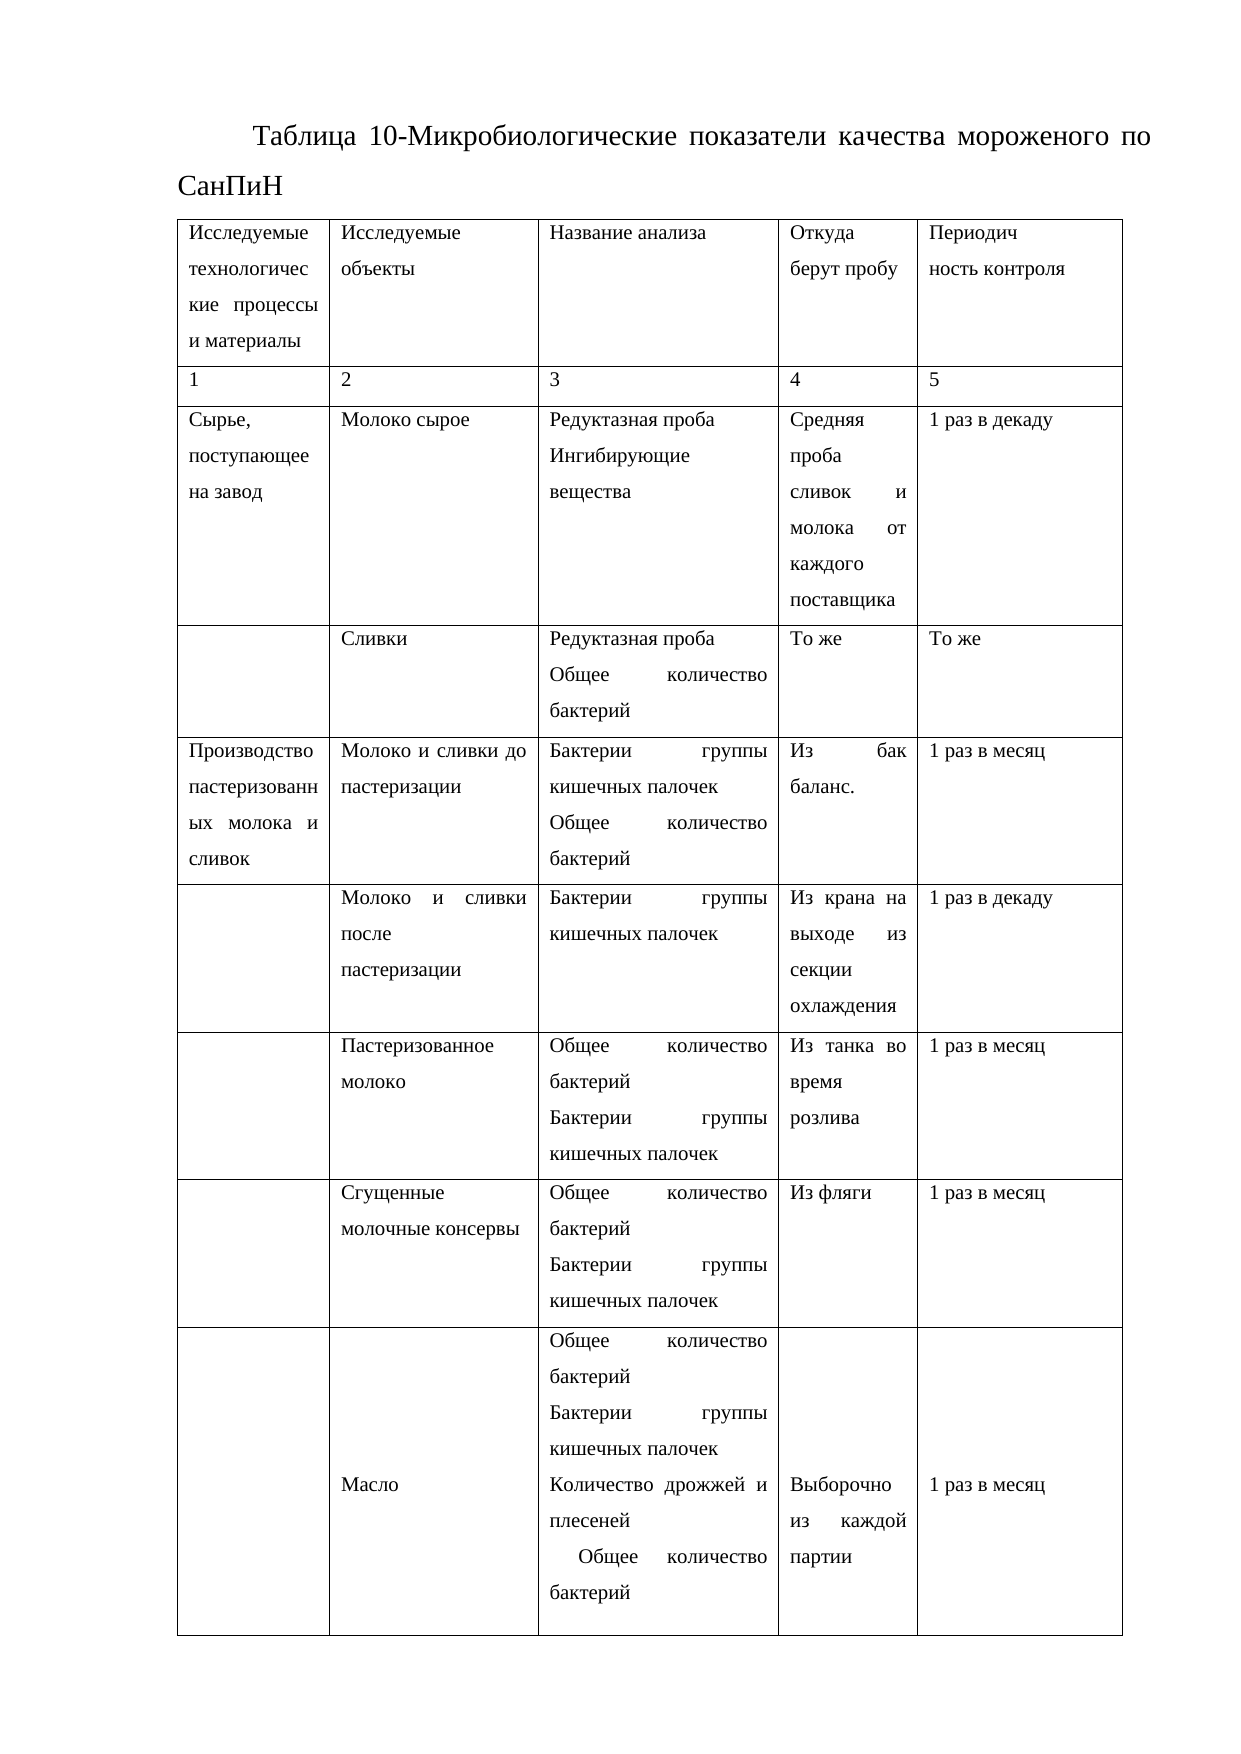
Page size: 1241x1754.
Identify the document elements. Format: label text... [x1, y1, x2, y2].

table_cell [178, 1328, 329, 1635]
table_cell 1 раз в месяц [918, 738, 1122, 884]
table_cell Редуктазная проба Общее количество бактерий [539, 626, 778, 737]
table_cell Сливки [330, 626, 538, 737]
table_cell 1 раз в декаду [918, 885, 1122, 1032]
table_cell [178, 626, 329, 737]
table_cell Молоко сырое [330, 407, 538, 625]
table_cell Из фляги [779, 1180, 917, 1327]
table_cell 4 [779, 367, 917, 406]
table_cell Из крана на выходе из секции охлаждения [779, 885, 917, 1032]
table_header Название анализа [539, 220, 778, 366]
table_cell 1 раз в месяц [918, 1033, 1122, 1179]
table_header Периодич ность контроля [918, 220, 1122, 366]
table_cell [539, 1328, 778, 1635]
table_cell 5 [918, 367, 1122, 406]
table_cell Из танка во время розлива [779, 1033, 917, 1179]
table_cell 1 раз в месяц [918, 1180, 1122, 1327]
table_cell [779, 1328, 917, 1635]
table_cell Общее количество бактерий Бактерии группы кишечных палочек [539, 1180, 778, 1327]
table_cell Молоко и сливки до пастеризации [330, 738, 538, 884]
table_header Исследуемые технологические процессы и материалы [178, 220, 329, 366]
table_cell 2 [330, 367, 538, 406]
table_cell 3 [539, 367, 778, 406]
table_cell Из бак баланс. [779, 738, 917, 884]
table_header Исследуемые объекты [330, 220, 538, 366]
table_cell То же [918, 626, 1122, 737]
table_cell [178, 1180, 329, 1327]
table_cell Масло [330, 1328, 538, 1635]
table_cell [178, 885, 329, 1032]
table_cell Производство пастеризованных молока и сливок [178, 738, 329, 884]
table_cell Сырье, поступающее на завод [178, 407, 329, 625]
table_cell Редуктазная проба Ингибирующие вещества [539, 407, 778, 625]
table_cell Бактерии группы кишечных палочек [539, 885, 778, 1032]
text Таблица 10-Микробиологические показатели качества мороженого по СанПиН [177, 118, 1152, 202]
table_cell 1 раз в месяц [918, 1328, 1122, 1635]
table_cell Общее количество бактерий Бактерии группы кишечных палочек [539, 1033, 778, 1179]
table_cell То же [779, 626, 917, 737]
table_cell [178, 1033, 329, 1179]
table_cell 1 раз в декаду [918, 407, 1122, 625]
table_cell Пастеризованное молоко [330, 1033, 538, 1179]
table_cell Сгущенные молочные консервы [330, 1180, 538, 1327]
table_cell Бактерии группы кишечных палочек Общее количество бактерий [539, 738, 778, 884]
table_cell 1 [178, 367, 329, 406]
table_header Откуда берут пробу [779, 220, 917, 366]
table_cell Молоко и сливки после пастеризации [330, 885, 538, 1032]
table_cell Средняя проба сливок и молока от каждого поставщика [779, 407, 917, 625]
